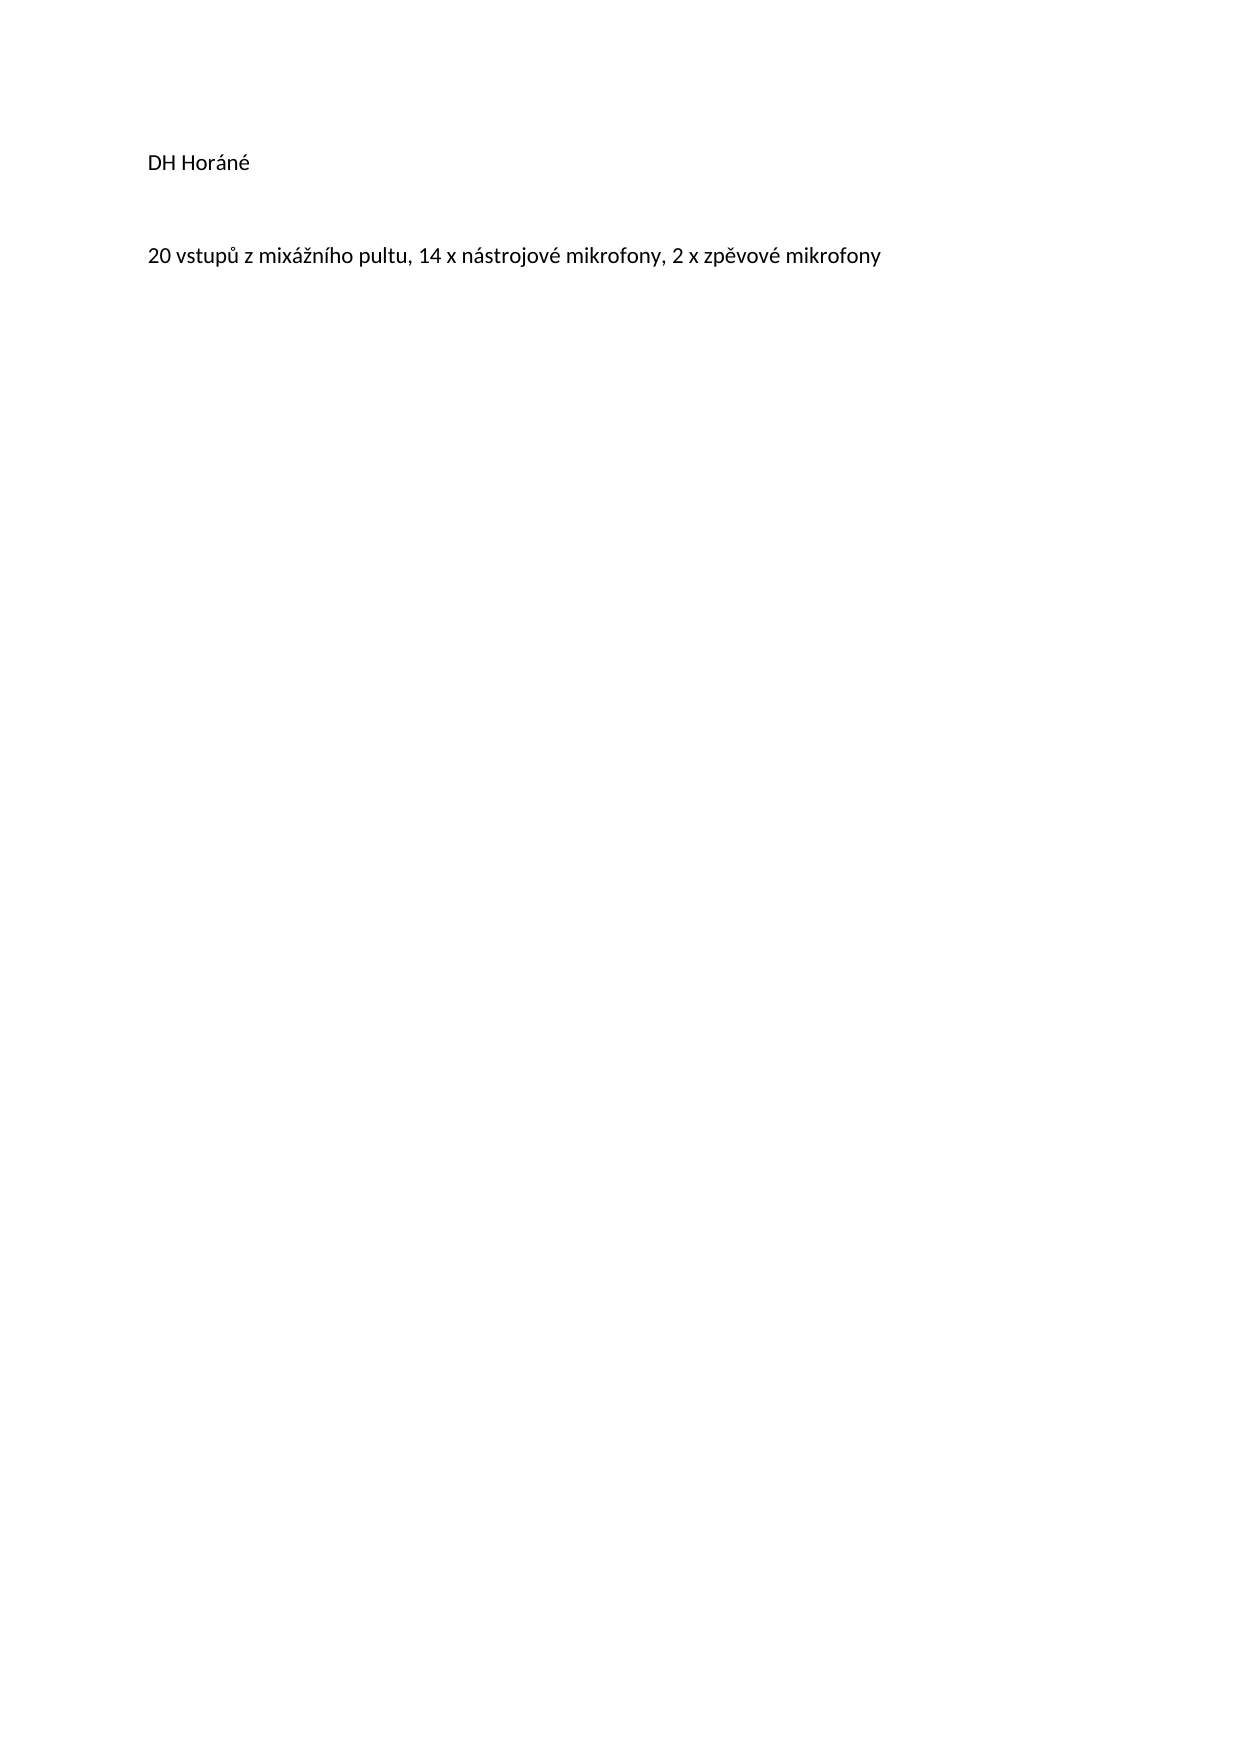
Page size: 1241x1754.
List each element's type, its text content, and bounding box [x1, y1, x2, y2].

text DH Horáné [148, 148, 1093, 176]
text 20 vstupů z mixážního pultu, 14 x nástrojové mikrofony, 2 x zpěvové mikrofony [148, 241, 1093, 269]
